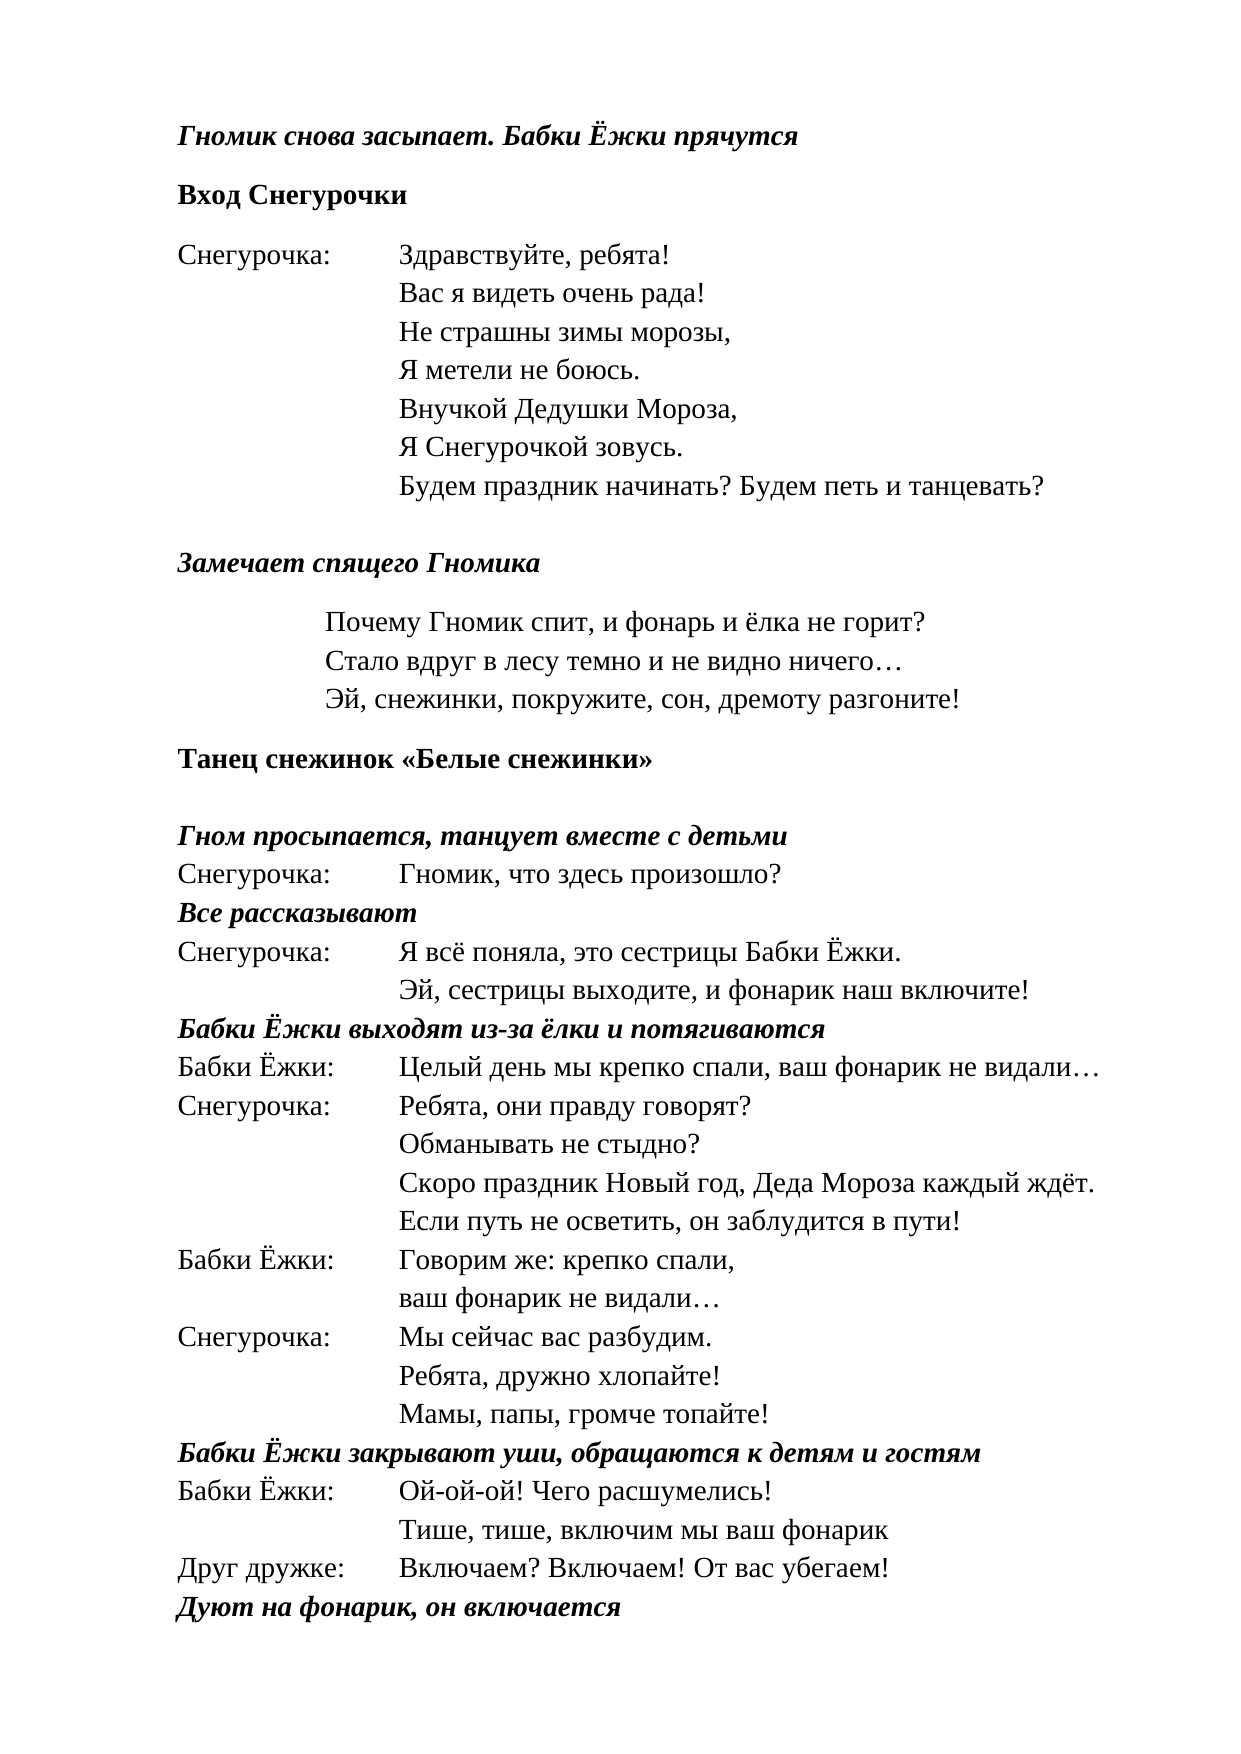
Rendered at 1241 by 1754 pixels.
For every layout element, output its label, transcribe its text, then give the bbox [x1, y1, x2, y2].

text Тише, тише, включим мы ваш фонарик [325, 1512, 1152, 1545]
text ваш фонарик не видали… [325, 1281, 1152, 1314]
text Не страшны зимы морозы, [325, 314, 1152, 347]
text Снегурочка: Ребята, они правду говорят? [177, 1088, 1152, 1121]
text Гномик снова засыпает. Бабки Ёжки прячутся [177, 118, 1152, 152]
text Бабки Ёжки: Ой-ой-ой! Чего расшумелись! [177, 1473, 1152, 1507]
text Вас я видеть очень рада! [325, 275, 1152, 309]
text Я метели не боюсь. [325, 352, 1152, 386]
text Все рассказывают [177, 895, 1152, 929]
text Дуют на фонарик, он включается [177, 1589, 1152, 1622]
text Бабки Ёжки закрывают уши, обращаются к детям и гостям [177, 1435, 1152, 1468]
text Бабки Ёжки: Целый день мы крепко спали, ваш фонарик не видали… [177, 1049, 1152, 1083]
text Скоро праздник Новый год, Деда Мороза каждый ждёт. [177, 1165, 1152, 1198]
text Гном просыпается, танцует вместе с детьми [177, 818, 1152, 852]
list Почему Гномик спит, и фонарь и ёлка не горит? [252, 604, 1152, 638]
text Друг дружке: Включаем? Включаем! От вас убегаем! [177, 1550, 1152, 1584]
list Эй, снежинки, покружите, сон, дремоту разгоните! [252, 682, 1152, 715]
text Снегурочка: Мы сейчас вас разбудим. [177, 1319, 1152, 1353]
text Будем праздник начинать? Будем петь и танцевать? [325, 468, 1152, 502]
text Я Снегурочкой зовусь. [325, 429, 1152, 463]
text Бабки Ёжки: Говорим же: крепко спали, [177, 1242, 1152, 1276]
text Эй, сестрицы выходите, и фонарик наш включите! [325, 972, 1152, 1006]
text Снегурочка: Я всё поняла, это сестрицы Бабки Ёжки. [177, 934, 1152, 967]
text Ребята, дружно хлопайте! [325, 1358, 1152, 1391]
text Снегурочка: Гномик, что здесь произошло? [177, 857, 1152, 890]
text Бабки Ёжки выходят из-за ёлки и потягиваются [177, 1011, 1152, 1044]
text Если путь не осветить, он заблудится в пути! [177, 1203, 1152, 1237]
text Обманывать не стыдно? [177, 1126, 1152, 1160]
list Вход Снегурочки [177, 177, 1152, 211]
text Снегурочка: Здравствуйте, ребята! [177, 237, 1152, 270]
list Стало вдруг в лесу темно и не видно ничего… [252, 643, 1152, 677]
text Танец снежинок «Белые снежинки» [177, 741, 1152, 774]
text Внучкой Дедушки Мороза, [325, 391, 1152, 424]
text Мамы, папы, громче топайте! [177, 1396, 1152, 1430]
text Замечает спящего Гномика [177, 545, 1152, 579]
